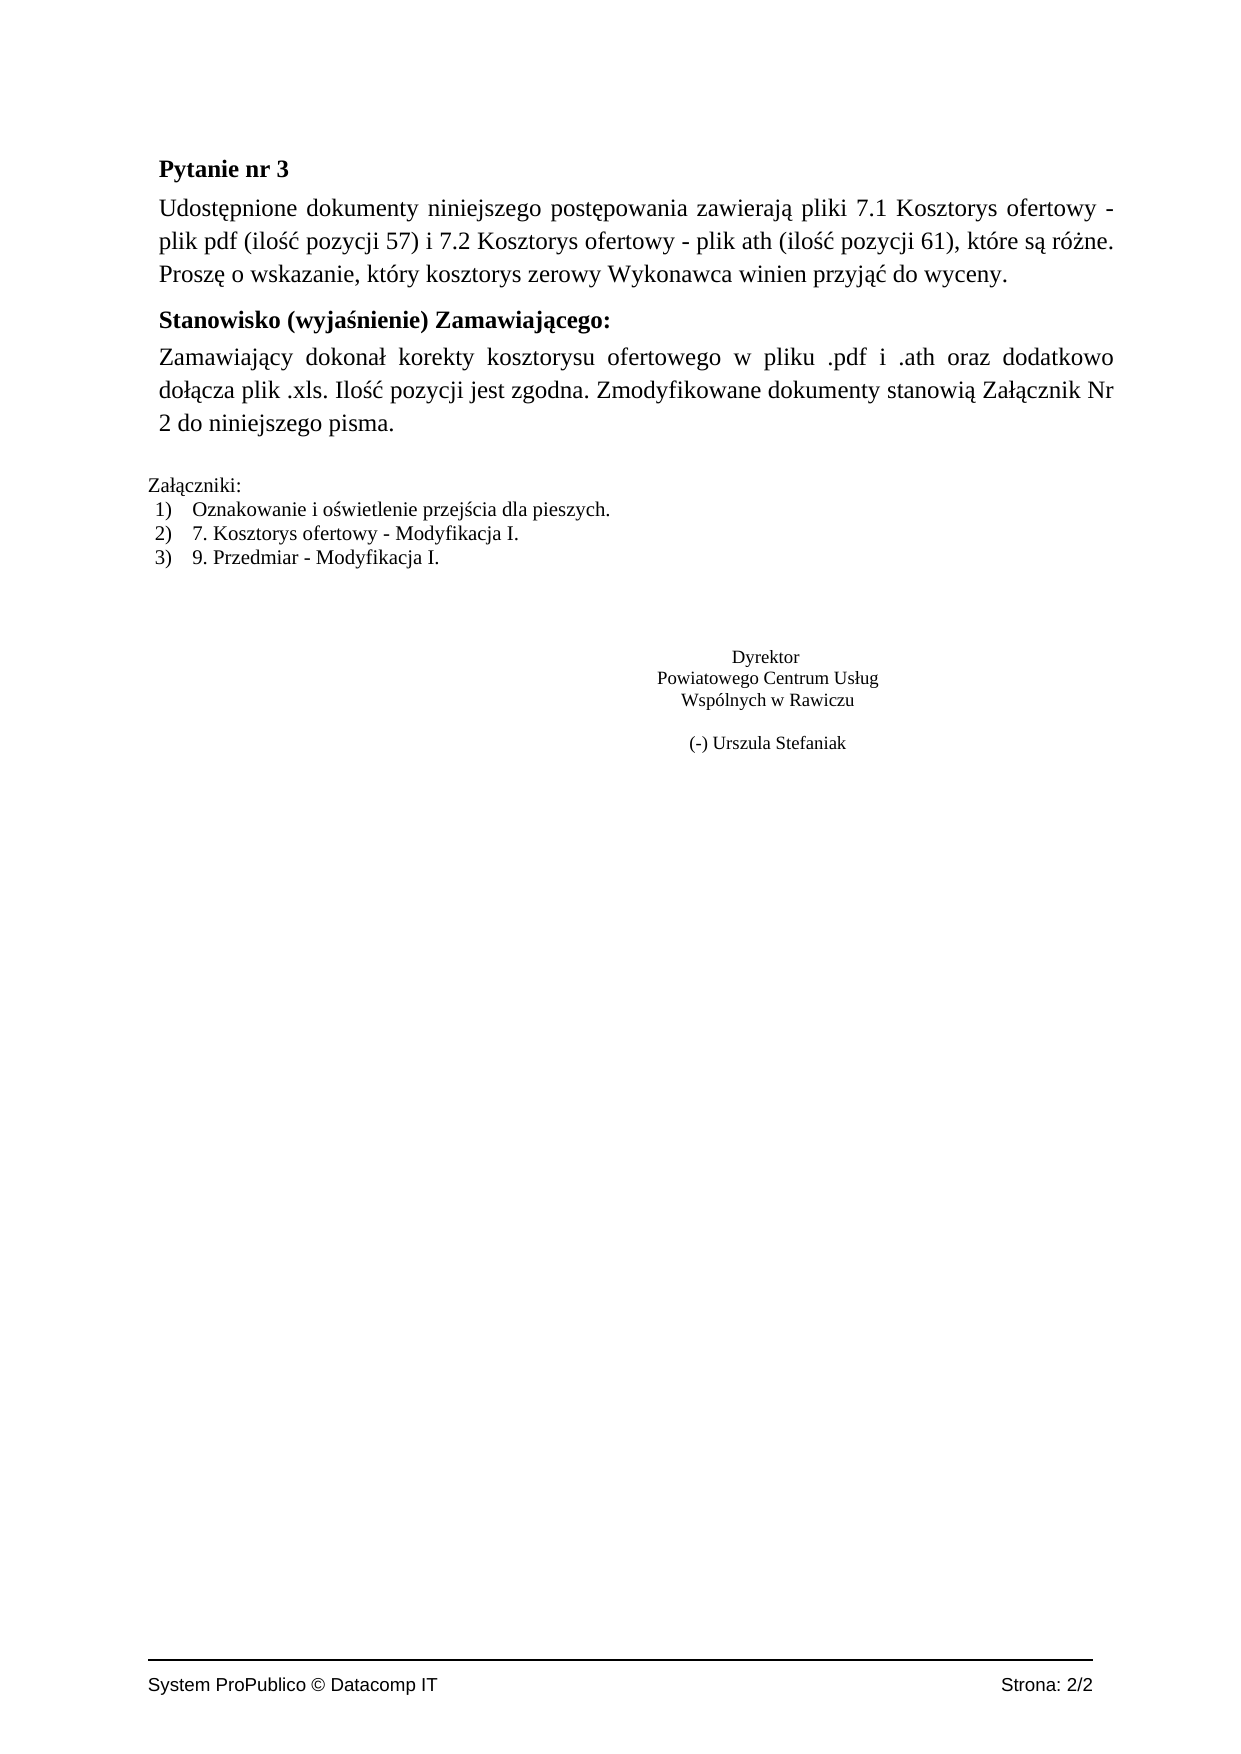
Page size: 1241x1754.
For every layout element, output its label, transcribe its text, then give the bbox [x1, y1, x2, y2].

text Dyrektor Powiatowego Centrum Usług Wspólnych w Rawiczu (-) Urszula Stefaniak [443, 646, 1093, 753]
table_cell Pytanie nr 3 Udostępnione dokumenty niniejszego postępowania zawierają pliki 7.1 Kosztorys ofertowy - plik pdf (ilość pozycji 57) i 7.2 Kosztorys ofertowy - plik ath (ilość pozycji 61), które są różne. Proszę o wskazanie, który kosztorys zerowy Wykonawca winien przyjąć do wyceny. Stanowisko (wyjaśnienie) Zamawiającego: Zamawiający dokonał korekty kosztorysu ofertowego w pliku .pdf i .ath oraz dodatkowo dołącza plik .xls. Ilość pozycji jest zgodna. Zmodyfikowane dokumenty stanowią Załącznik Nr 2 do niniejszego pisma. [144, 148, 1119, 446]
list 7. Kosztorys ofertowy - Modyfikacja I. [154, 521, 1093, 545]
text Załączniki: [148, 473, 1093, 497]
list 9. Przedmiar - Modyfikacja I. [154, 545, 1093, 569]
list Oznakowanie i oświetlenie przejścia dla pieszych. [154, 497, 1093, 521]
